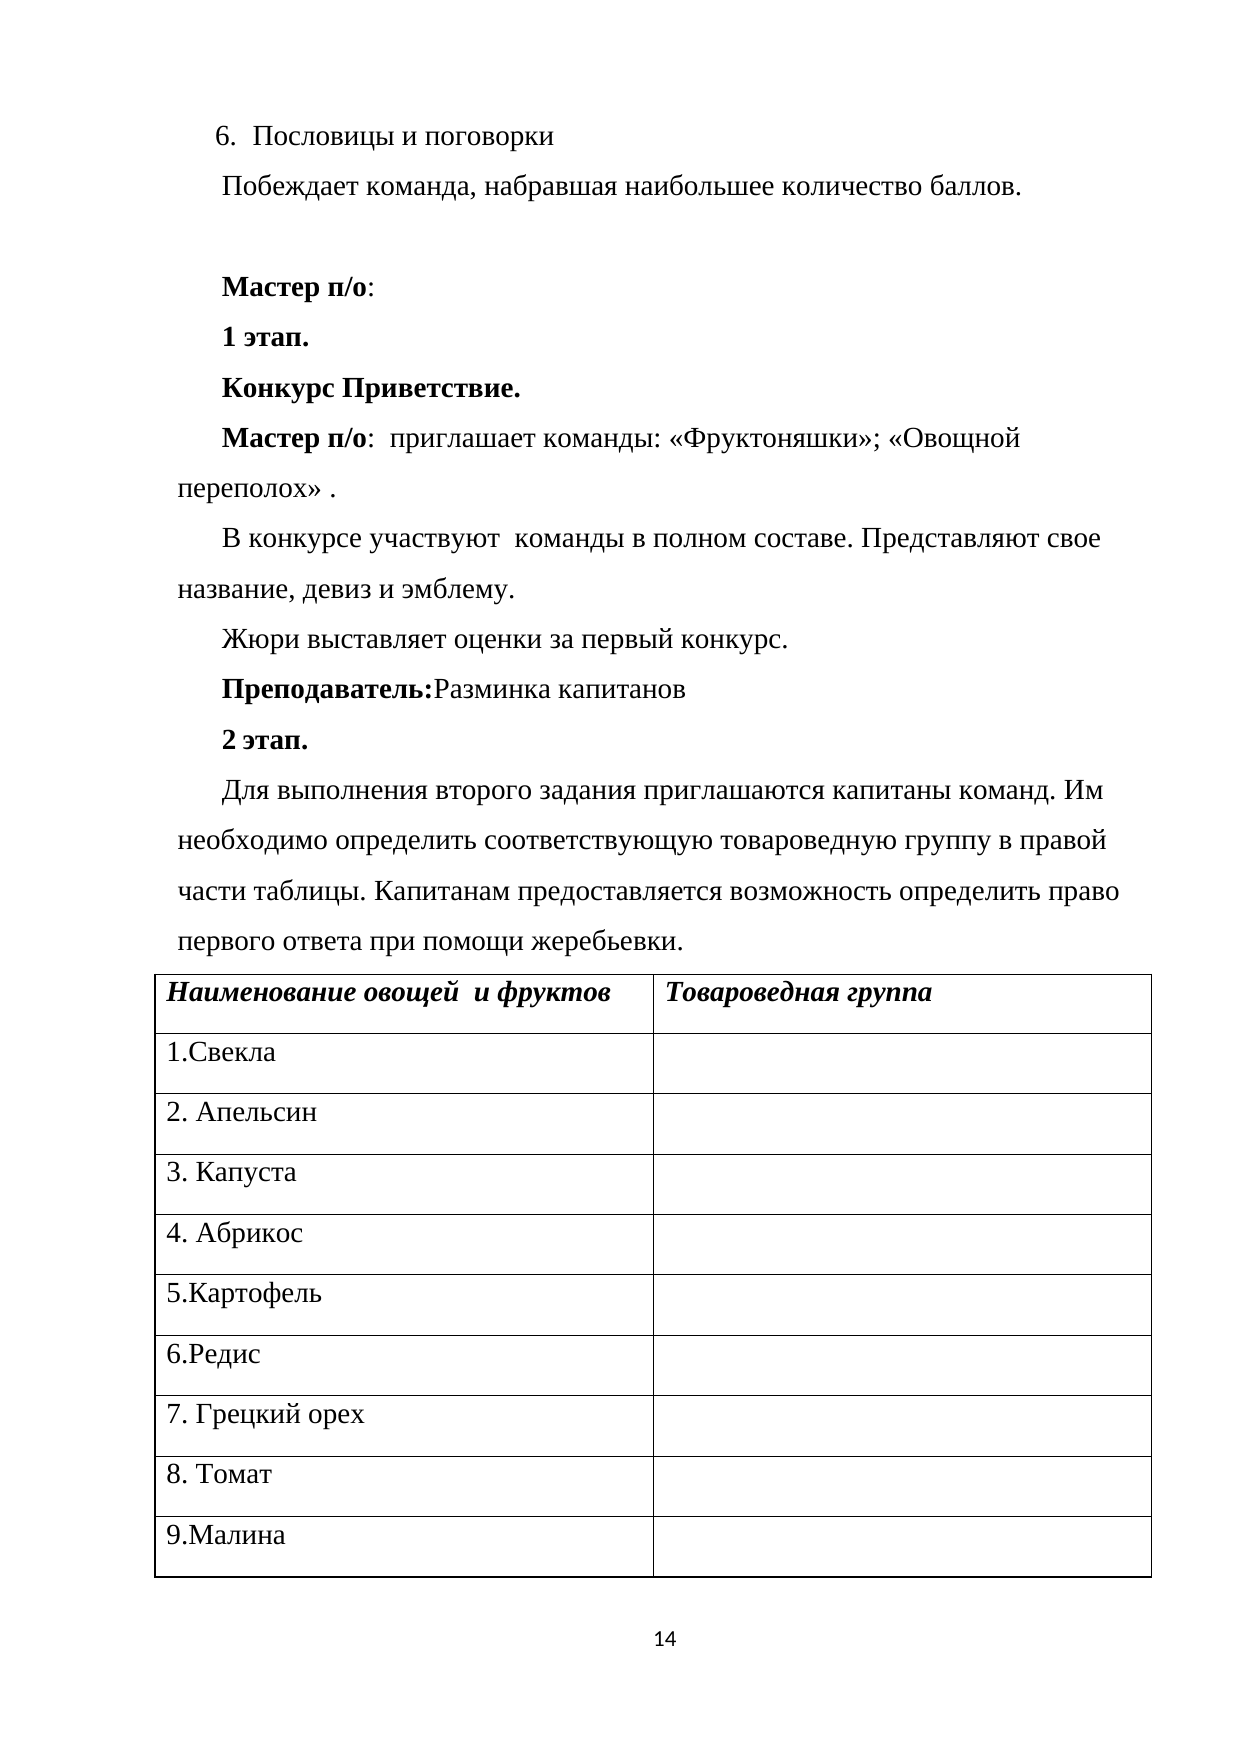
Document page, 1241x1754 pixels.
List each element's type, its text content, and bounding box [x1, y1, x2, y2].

text В конкурсе участвуют команды в полном составе. Представляют свое название, девиз и эмблему. [177, 521, 1152, 604]
text Конкурс Приветствие. [177, 370, 1152, 403]
text Мастер п/о: [177, 269, 1152, 303]
table_cell [654, 1094, 1151, 1153]
text Жюри выставляет оценки за первый конкурс. [177, 621, 1152, 655]
table_cell 5.Картофель [156, 1275, 653, 1335]
text 2этап. [177, 722, 1152, 755]
table_cell 9.Малина [156, 1517, 653, 1576]
text 1 этап. [177, 319, 1152, 353]
table_cell 7. Грецкий орех [156, 1396, 653, 1456]
table_cell [654, 1034, 1151, 1093]
text Побеждает команда, набравшая наибольшее количество баллов. [177, 168, 1152, 202]
table_cell 6.Редис [156, 1336, 653, 1395]
table_header Товароведная группа [654, 975, 1151, 1033]
table_cell 2. Апельсин [156, 1094, 653, 1153]
table_cell 4. Абрикос [156, 1215, 653, 1274]
table_cell [654, 1396, 1151, 1456]
table_cell 3. Капуста [156, 1155, 653, 1214]
text Преподаватель:Разминка капитанов [177, 672, 1152, 705]
table_cell [654, 1336, 1151, 1395]
list Пословицы и поговорки [215, 118, 1152, 152]
table_cell [654, 1517, 1151, 1576]
table_header Наименование овощей и фруктов [156, 975, 653, 1033]
text Мастер п/о: приглашает команды: «Фруктоняшки»; «Овощной переполох» . [177, 420, 1152, 504]
table_cell [654, 1457, 1151, 1516]
table_cell 8. Томат [156, 1457, 653, 1516]
table_cell [654, 1155, 1151, 1214]
text Для выполнения второго задания приглашаются капитаны команд. Им необходимо определить соответствующую товароведную группу в правой части таблицы. Капитанам предоставляется возможность определить право первого ответа при помощи жеребьевки. [177, 772, 1152, 957]
table_cell [654, 1275, 1151, 1335]
table_cell [654, 1215, 1151, 1274]
table_cell 1.Свекла [156, 1034, 653, 1093]
